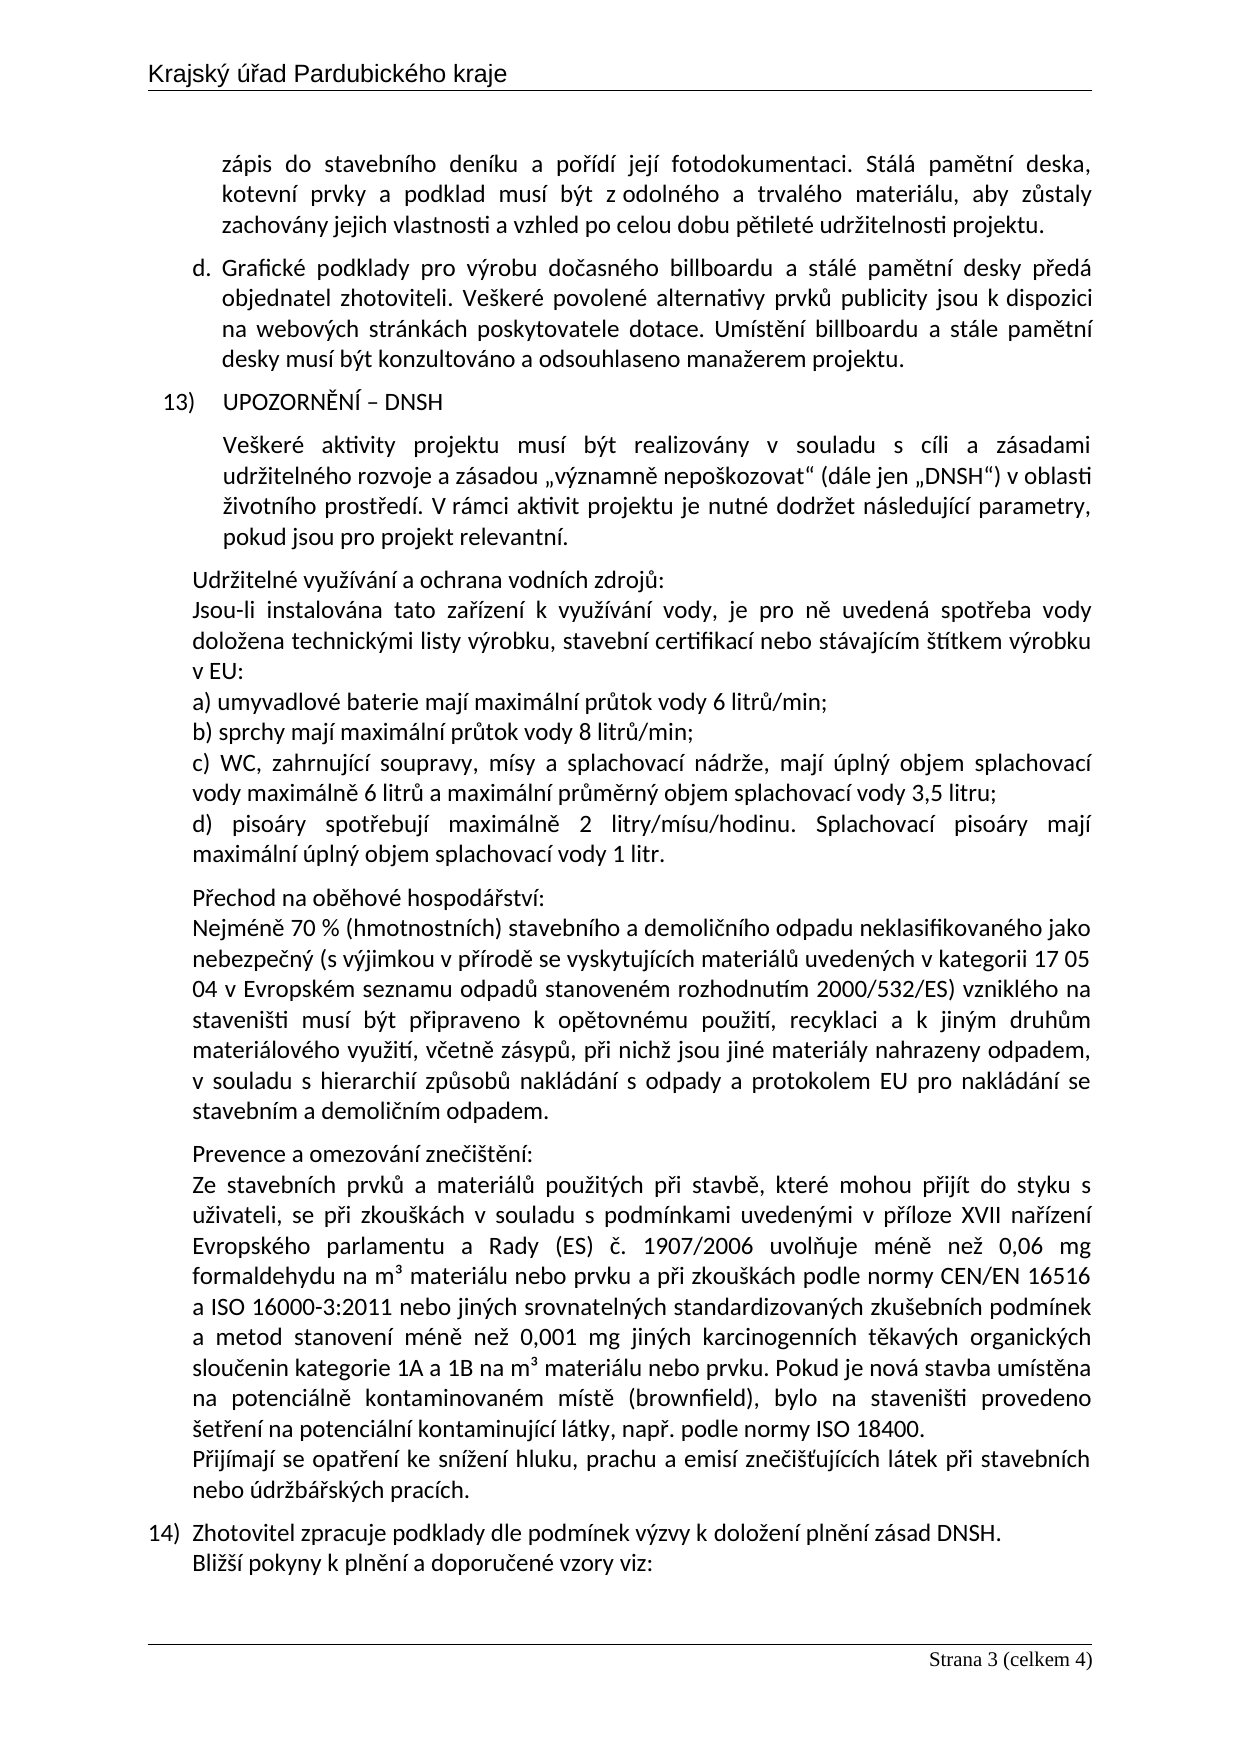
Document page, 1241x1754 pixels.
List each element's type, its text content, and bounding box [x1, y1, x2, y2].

list UPOZORNĚNÍ – DNSH [162, 386, 1092, 417]
text Ze stavebních prvků a materiálů použitých při stavbě, které mohou přijít do styku s uživateli, se při zkouškách v souladu s podmínkami uvedenými v příloze XVII nařízení Evropského parlamentu a Rady (ES) č. 1907/2006 uvolňuje méně než 0,06 mg formaldehydu na m³ materiálu nebo prvku a při zkouškách podle normy CEN/EN 16516 a ISO 16000-3:2011 nebo jiných srovnatelných standardizovaných zkušebních podmínek a metod stanovení méně než 0,001 mg jiných karcinogenních těkavých organických sloučenin kategorie 1A a 1B na m³ materiálu nebo prvku. Pokud je nová stavba umístěna na potenciálně kontaminovaném místě (brownfield), bylo na staveništi provedeno šetření na potenciální kontaminující látky, např. podle normy ISO 18400. [192, 1169, 1092, 1443]
text c) WC, zahrnující soupravy, mísy a splachovací nádrže, mají úplný objem splachovací vody maximálně 6 litrů a maximální průměrný objem splachovací vody 3,5 litru; [192, 747, 1092, 808]
text b) sprchy mají maximální průtok vody 8 litrů/min; [192, 717, 1092, 747]
text Bližší pokyny k plnění a doporučené vzory viz: [192, 1548, 1092, 1578]
text Přechod na oběhové hospodářství: [192, 882, 1092, 912]
text Přijímají se opatření ke snížení hluku, prachu a emisí znečišťujících látek při stavebních nebo údržbářských pracích. [192, 1443, 1092, 1504]
list Grafické podklady pro výrobu dočasného billboardu a stálé pamětní desky předá objednatel zhotoviteli. Veškeré povolené alternativy prvků publicity jsou k dispozici na webových stránkách poskytovatele dotace. Umístění billboardu a stále pamětní desky musí být konzultováno a odsouhlaseno manažerem projektu. [192, 252, 1092, 374]
text Prevence a omezování znečištění: [192, 1138, 1092, 1169]
text d) pisoáry spotřebují maximálně 2 litry/mísu/hodinu. Splachovací pisoáry mají maximální úplný objem splachovací vody 1 litr. [192, 808, 1092, 869]
text a) umyvadlové baterie mají maximální průtok vody 6 litrů/min; [192, 686, 1092, 717]
text Nejméně 70 % (hmotnostních) stavebního a demoličního odpadu neklasifikovaného jako nebezpečný (s výjimkou v přírodě se vyskytujících materiálů uvedených v kategorii 17 05 04 v Evropském seznamu odpadů stanoveném rozhodnutím 2000/532/ES) vzniklého na staveništi musí být připraveno k opětovnému použití, recyklaci a k jiným druhům materiálového využití, včetně zásypů, při nichž jsou jiné materiály nahrazeny odpadem, v souladu s hierarchií způsobů nakládání s odpady a protokolem EU pro nakládání se stavebním a demoličním odpadem. [192, 912, 1092, 1126]
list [192, 148, 1092, 239]
text Veškeré aktivity projektu musí být realizovány v souladu s cíli a zásadami udržitelného rozvoje a zásadou „významně nepoškozovat“ (dále jen „DNSH“) v oblasti životního prostředí. V rámci aktivit projektu je nutné dodržet následující parametry, pokud jsou pro projekt relevantní. [162, 429, 1092, 551]
text Udržitelné využívání a ochrana vodních zdrojů: [192, 564, 1092, 594]
list Zhotovitel zpracuje podklady dle podmínek výzvy k doložení plnění zásad DNSH. [148, 1517, 1092, 1548]
text Jsou-li instalována tato zařízení k využívání vody, je pro ně uvedená spotřeba vody doložena technickými listy výrobku, stavební certifikací nebo stávajícím štítkem výrobku v EU: [192, 594, 1092, 686]
